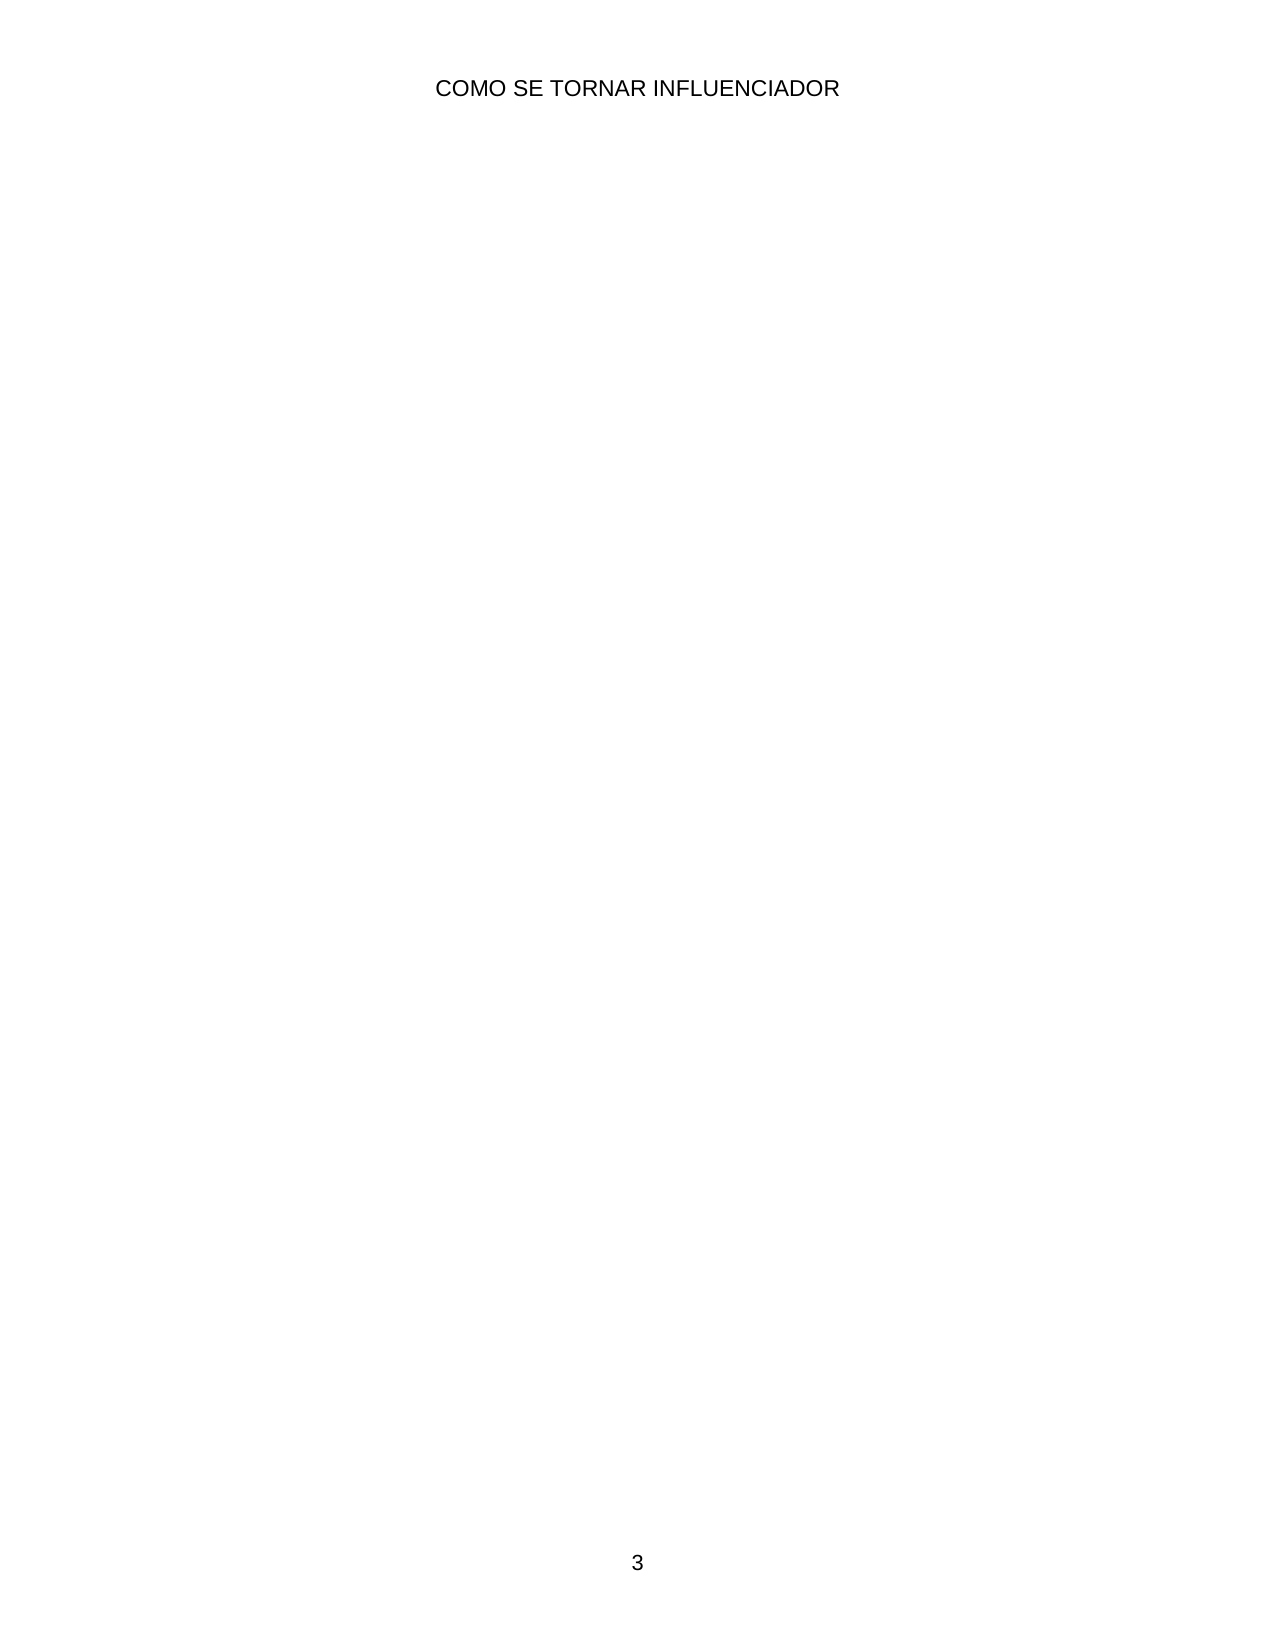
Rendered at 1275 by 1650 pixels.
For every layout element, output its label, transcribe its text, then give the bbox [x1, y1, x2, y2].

text 3 [150, 1550, 1125, 1575]
text COMO SE TORNAR INFLUENCIADOR [150, 75, 1125, 102]
